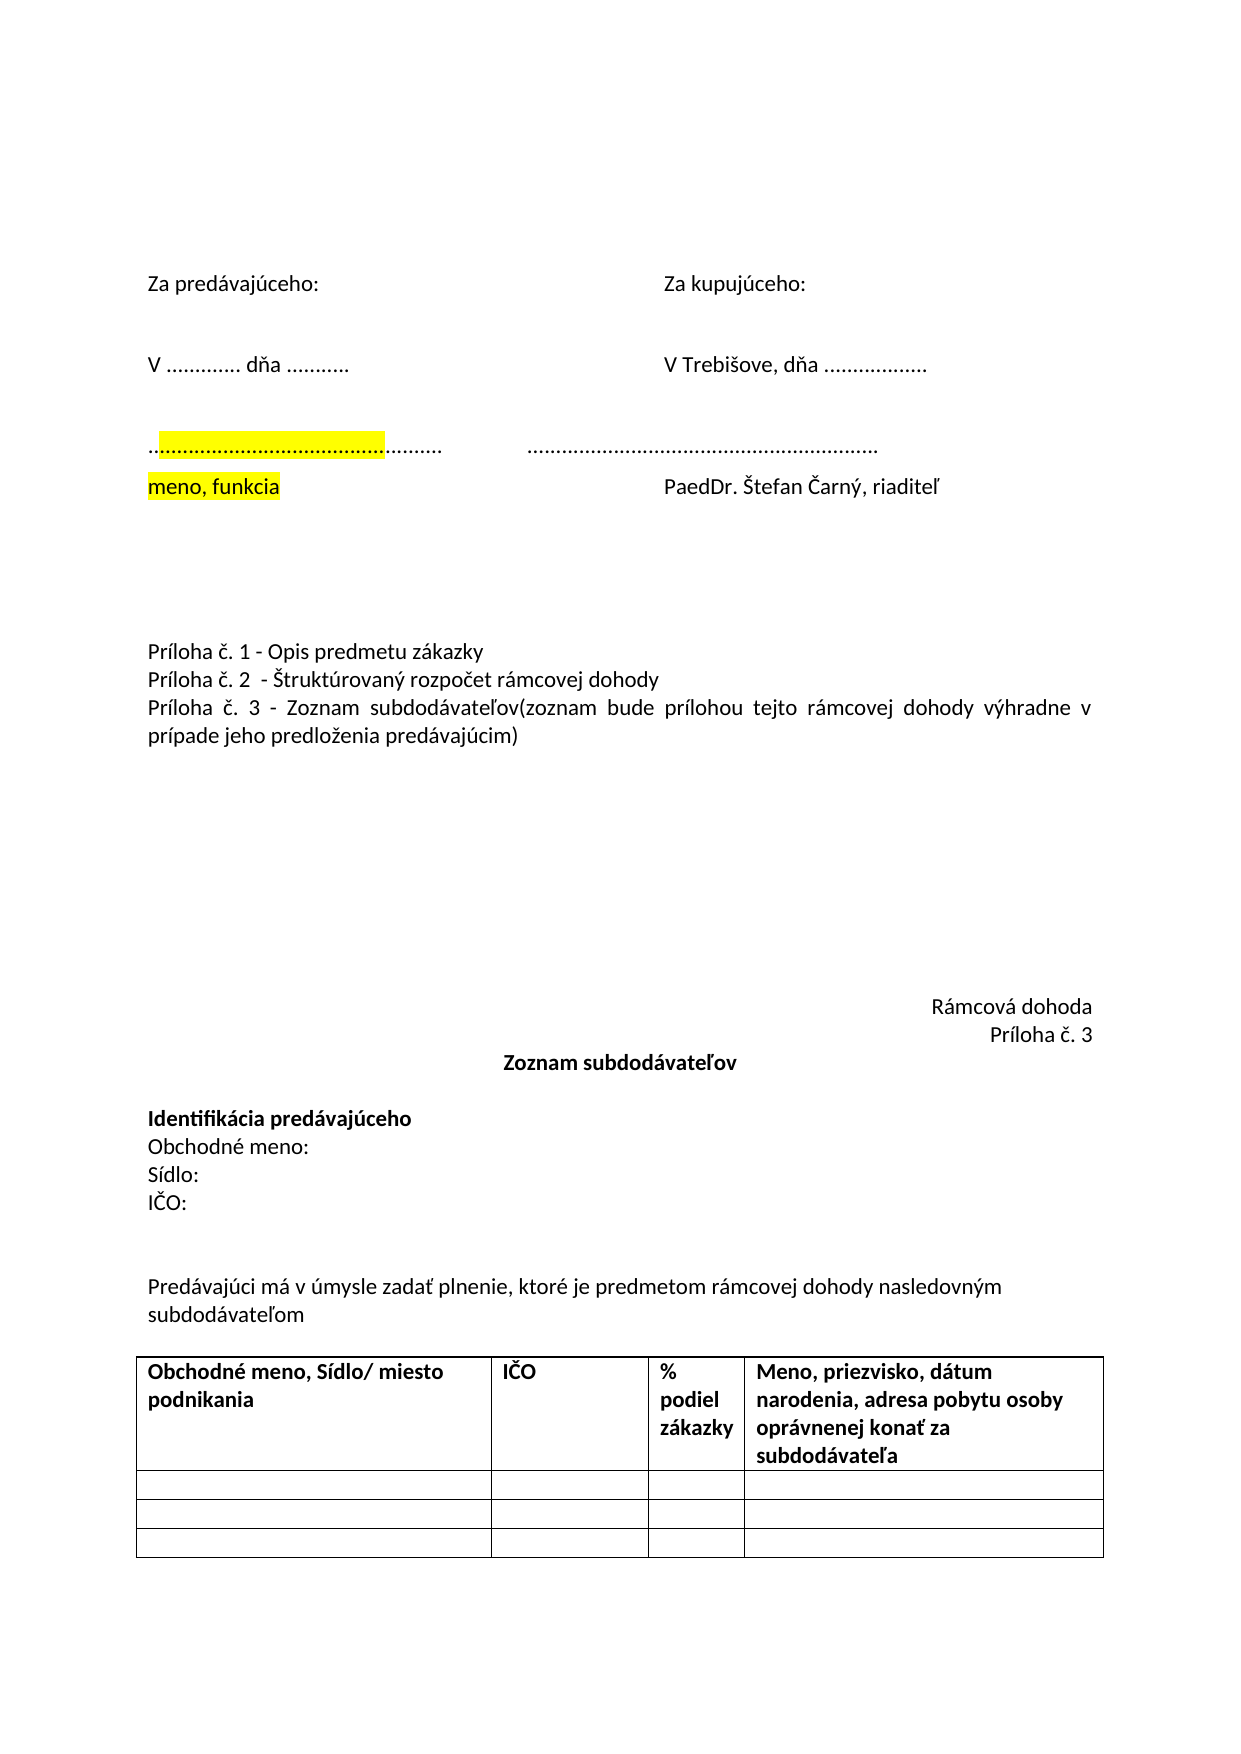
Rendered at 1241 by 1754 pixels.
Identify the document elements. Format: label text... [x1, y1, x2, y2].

text Príloha č. 3 [148, 1020, 1093, 1048]
table_cell [745, 1471, 1103, 1498]
text Predávajúci má v úmysle zadať plnenie, ktoré je predmetom rámcovej dohody nasledovným subdodávateľom [148, 1272, 1093, 1328]
text Sídlo: [148, 1160, 1093, 1188]
table_header Obchodné meno, Sídlo/ miesto podnikania [137, 1358, 491, 1469]
table_cell [492, 1471, 648, 1498]
table_header IČO [492, 1358, 648, 1469]
text Rámcová dohoda [148, 992, 1093, 1020]
text Príloha č. 3 - Zoznam subdodávateľov(zoznam bude prílohou tejto rámcovej dohody výhradne v prípade jeho predloženia predávajúcim) [148, 693, 1093, 749]
text V ............. dňa ........... V Trebišove, dňa .................. [148, 350, 1093, 378]
text Za predávajúceho: Za kupujúceho: [148, 269, 1093, 297]
table_cell [745, 1529, 1103, 1557]
table_cell [137, 1529, 491, 1557]
text meno, funkcia PaedDr. Štefan Čarný, riaditeľ [280, 472, 1093, 500]
table_cell [137, 1500, 491, 1528]
table_cell [649, 1529, 744, 1557]
table_cell [649, 1471, 744, 1498]
text ................................................... ............................................................. [385, 431, 1093, 459]
text IČO: [148, 1188, 1093, 1216]
table_cell [745, 1500, 1103, 1528]
table_header Meno, priezvisko, dátum narodenia, adresa pobytu osoby oprávnenej konať za subdodávateľa [745, 1358, 1103, 1469]
text Identifikácia predávajúceho [148, 1104, 1093, 1132]
text Príloha č. 2 - Štruktúrovaný rozpočet rámcovej dohody [148, 665, 1093, 693]
table_cell [649, 1500, 744, 1528]
text Obchodné meno: [148, 1132, 1093, 1160]
text Zoznam subdodávateľov [148, 1048, 1093, 1076]
table_cell [492, 1500, 648, 1528]
text Príloha č. 1 - Opis predmetu zákazky [148, 637, 1093, 665]
table_header % podiel zákazky [649, 1358, 744, 1469]
table_cell [137, 1471, 491, 1498]
table_cell [492, 1529, 648, 1557]
